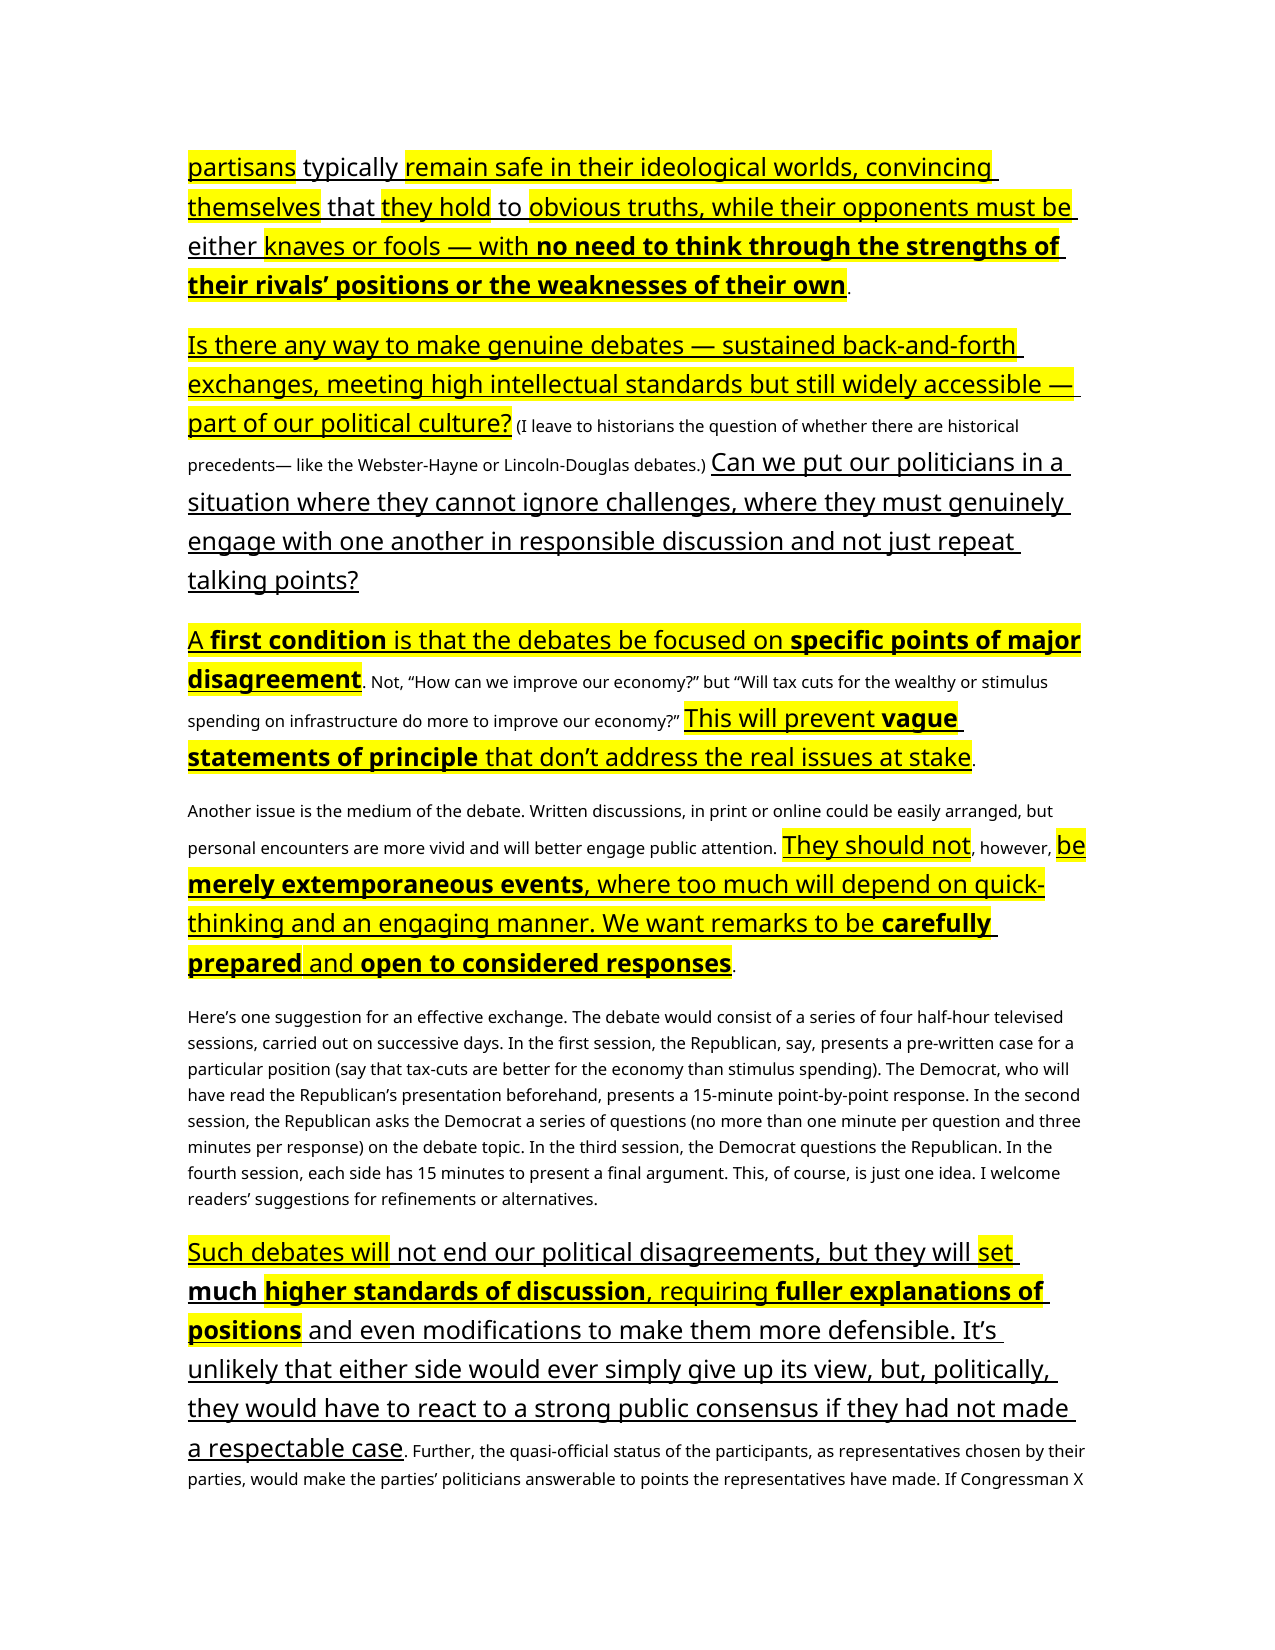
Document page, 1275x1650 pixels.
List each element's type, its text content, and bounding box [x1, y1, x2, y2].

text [187, 150, 1087, 302]
text Here’s one suggestion for an effective exchange. The debate would consist of a series of four half-hour televised sessions, carried out on successive days. In the first session, the Republican, say, presents a pre-written case for a particular position (say that tax-cuts are better for the economy than stimulus spending). The Democrat, who will have read the Republican’s presentation beforehand, presents a 15-minute point-by-point response. In the second session, the Republican asks the Democrat a series of questions (no more than one minute per question and three minutes per response) on the debate topic. In the third session, the Democrat questions the Republican. In the fourth session, each side has 15 minutes to present a final argument. This, of course, is just one idea. I welcome readers’ suggestions for refinements or alternatives. [187, 1005, 1087, 1210]
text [187, 1234, 1087, 1490]
text Another issue is the medium of the debate. Written discussions, in print or online could be easily arranged, but personal encounters are more vivid and will better engage public attention. They should not, however, be merely extemporaneous events, where too much will depend on quick-thinking and an engaging manner. We want remarks to be carefully prepared and open to considered responses. [187, 800, 1087, 979]
text A first condition is that the debates be focused on specific points of major disagreement. Not, “How can we improve our economy?” but “Will tax cuts for the wealthy or stimulus spending on infrastructure do more to improve our economy?” This will prevent vague statements of principle that don’t address the real issues at stake. [187, 622, 1087, 774]
text Is there any way to make genuine debates — sustained back-and-forth exchanges, meeting high intellectual standards but still widely accessible — part of our political culture? (I leave to historians the question of whether there are historical precedents— like the Webster-Hayne or Lincoln-Douglas debates.) Can we put our politicians in a situation where they cannot ignore challenges, where they must genuinely engage with one another in responsible discussion and not just repeat talking points? [187, 327, 1087, 597]
